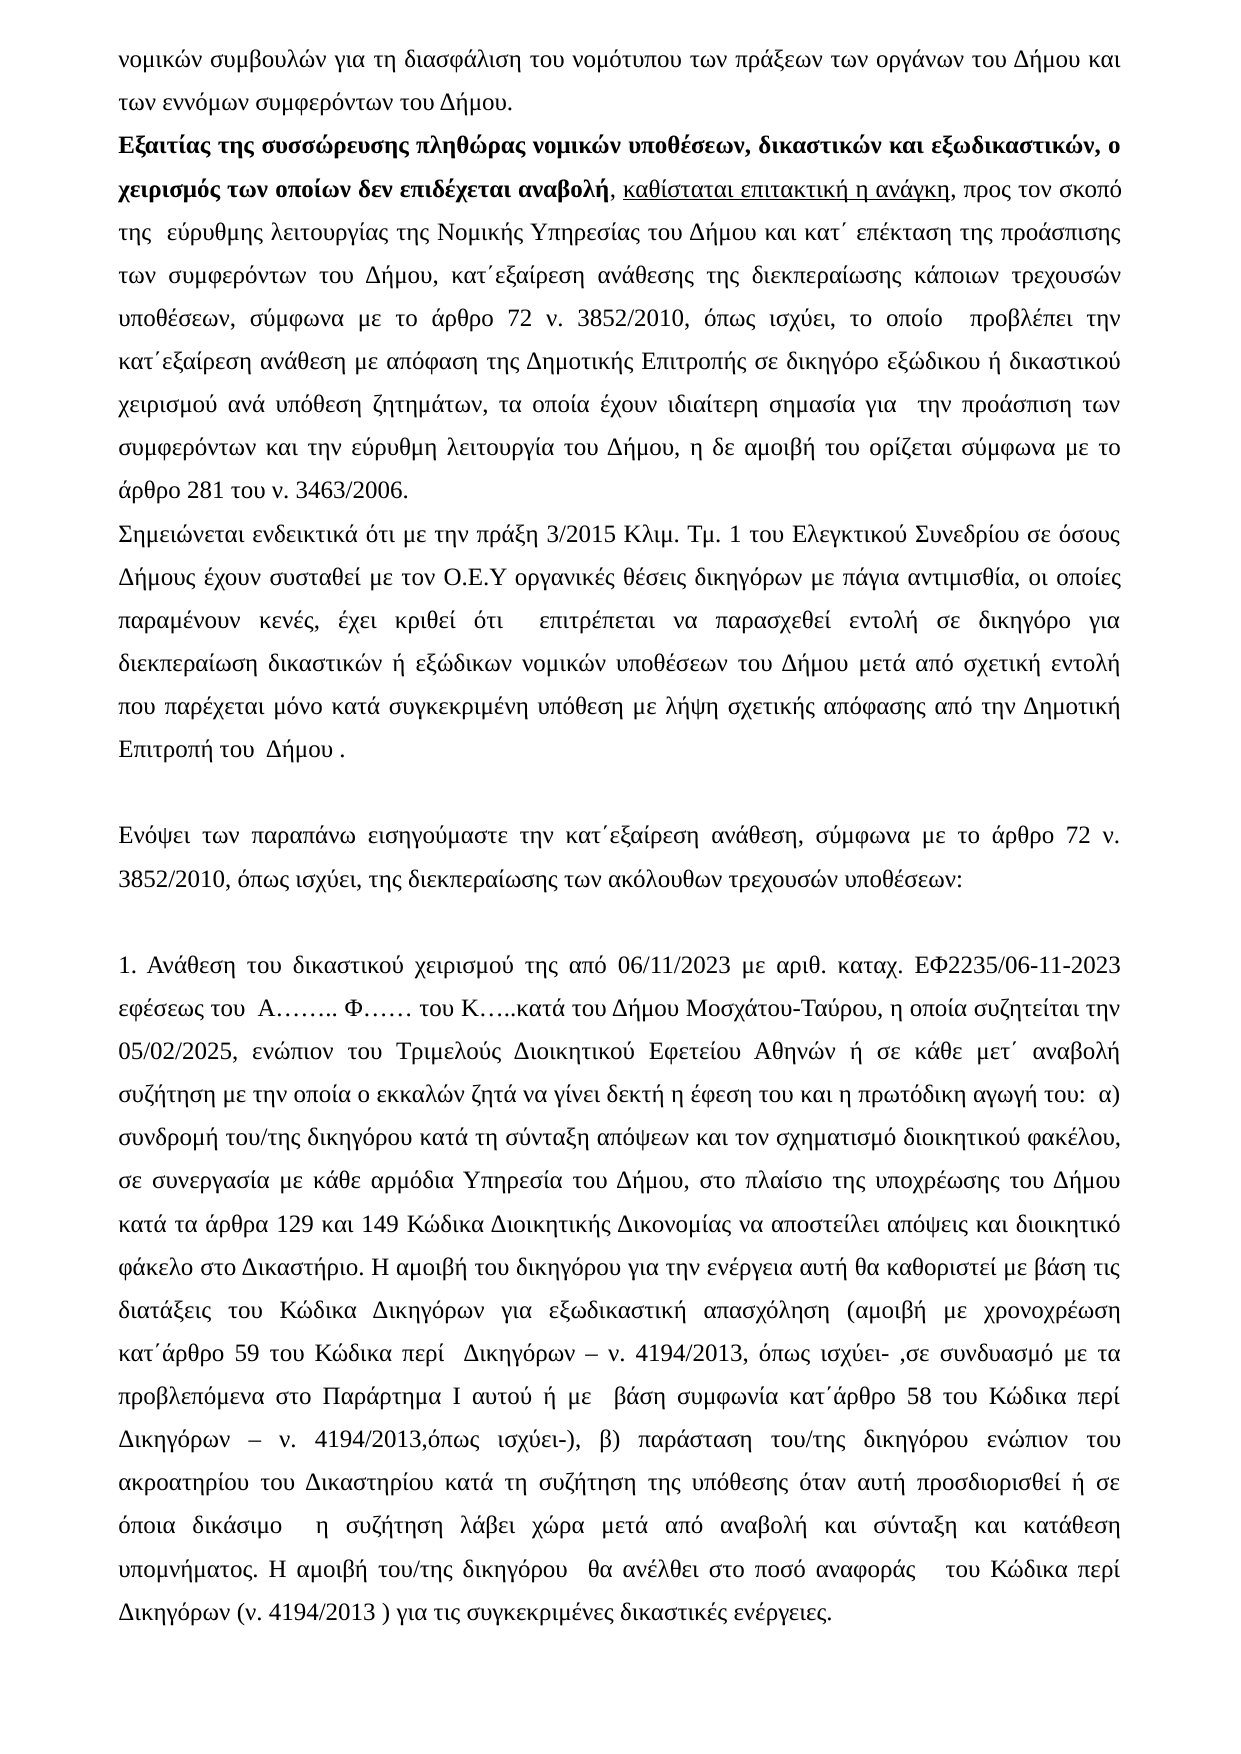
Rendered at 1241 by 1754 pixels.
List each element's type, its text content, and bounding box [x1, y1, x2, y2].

text Σημειώνεται ενδεικτικά ότι με την πράξη 3/2015 Κλιμ. Τμ. 1 του Ελεγκτικού Συνεδρίου σε όσους Δήμους έχουν συσταθεί με τον Ο.Ε.Υ οργανικές θέσεις δικηγόρων με πάγια αντιμισθία, οι οποίες παραμένουν κενές, έχει κριθεί ότι επιτρέπεται να παρασχεθεί εντολή σε δικηγόρο για διεκπεραίωση δικαστικών ή εξώδικων νομικών υποθέσεων του Δήμου μετά από σχετική εντολή που παρέχεται μόνο κατά συγκεκριμένη υπόθεση με λήψη σχετικής απόφασης από την Δημοτική Επιτροπή του Δήμου . [118, 519, 1122, 763]
text Εξαιτίας της συσσώρευσης πληθώρας νομικών υποθέσεων, δικαστικών και εξωδικαστικών, ο χειρισμός των οποίων δεν επιδέχεται αναβολή, καθίσταται επιτακτική η ανάγκη, προς τον σκοπό της εύρυθμης λειτουργίας της Νομικής Υπηρεσίας του Δήμου και κατ΄ επέκταση της προάσπισης των συμφερόντων του Δήμου, κατ΄εξαίρεση ανάθεσης της διεκπεραίωσης κάποιων τρεχουσών υποθέσεων, σύμφωνα με το άρθρο 72 ν. 3852/2010, όπως ισχύει, το οποίο προβλέπει την κατ΄εξαίρεση ανάθεση με απόφαση της Δημοτικής Επιτροπής σε δικηγόρο εξώδικου ή δικαστικού χειρισμού ανά υπόθεση ζητημάτων, τα οποία έχουν ιδιαίτερη σημασία για την προάσπιση των συμφερόντων και την εύρυθμη λειτουργία του Δήμου, η δε αμοιβή του ορίζεται σύμφωνα με το άρθρο 281 του ν. 3463/2006. [118, 131, 1122, 504]
text Ενόψει των παραπάνω εισηγούμαστε την κατ΄εξαίρεση ανάθεση, σύμφωνα με το άρθρο 72 ν. 3852/2010, όπως ισχύει, της διεκπεραίωσης των ακόλουθων τρεχουσών υποθέσεων: [118, 821, 1122, 892]
text 1. Ανάθεση του δικαστικού χειρισμού της από 06/11/2023 με αριθ. καταχ. ΕΦ2235/06-11-2023 εφέσεως του Α…….. Φ…… του Κ…..κατά του Δήμου Μοσχάτου-Ταύρου, η οποία συζητείται την 05/02/2025, ενώπιον του Τριμελούς Διοικητικού Εφετείου Αθηνών ή σε κάθε μετ΄ αναβολή συζήτηση με την οποία ο εκκαλών ζητά να γίνει δεκτή η έφεση του και η πρωτόδικη αγωγή του: α) συνδρομή του/της δικηγόρου κατά τη σύνταξη απόψεων και τον σχηματισμό διοικητικού φακέλου, σε συνεργασία με κάθε αρμόδια Υπηρεσία του Δήμου, στο πλαίσιο της υποχρέωσης του Δήμου κατά τα άρθρα 129 και 149 Κώδικα Διοικητικής Δικονομίας να αποστείλει απόψεις και διοικητικό φάκελο στο Δικαστήριο. Η αμοιβή του δικηγόρου για την ενέργεια αυτή θα καθοριστεί με βάση τις διατάξεις του Κώδικα Δικηγόρων για εξωδικαστική απασχόληση (αμοιβή με χρονοχρέωση κατ΄άρθρο 59 του Κώδικα περί Δικηγόρων – ν. 4194/2013, όπως ισχύει- ,σε συνδυασμό με τα προβλεπόμενα στο Παράρτημα Ι αυτού ή με βάση συμφωνία κατ΄άρθρο 58 του Κώδικα περί Δικηγόρων – ν. 4194/2013,όπως ισχύει-), β) παράσταση του/της δικηγόρου ενώπιον του ακροατηρίου του Δικαστηρίου κατά τη συζήτηση της υπόθεσης όταν αυτή προσδιορισθεί ή σε όποια δικάσιμο η συζήτηση λάβει χώρα μετά από αναβολή και σύνταξη και κατάθεση υπομνήματος. Η αμοιβή του/της δικηγόρου θα ανέλθει στο ποσό αναφοράς του Κώδικα περί Δικηγόρων (ν. 4194/2013 ) για τις συγκεκριμένες δικαστικές ενέργειες. [118, 950, 1122, 1626]
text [118, 44, 1122, 116]
